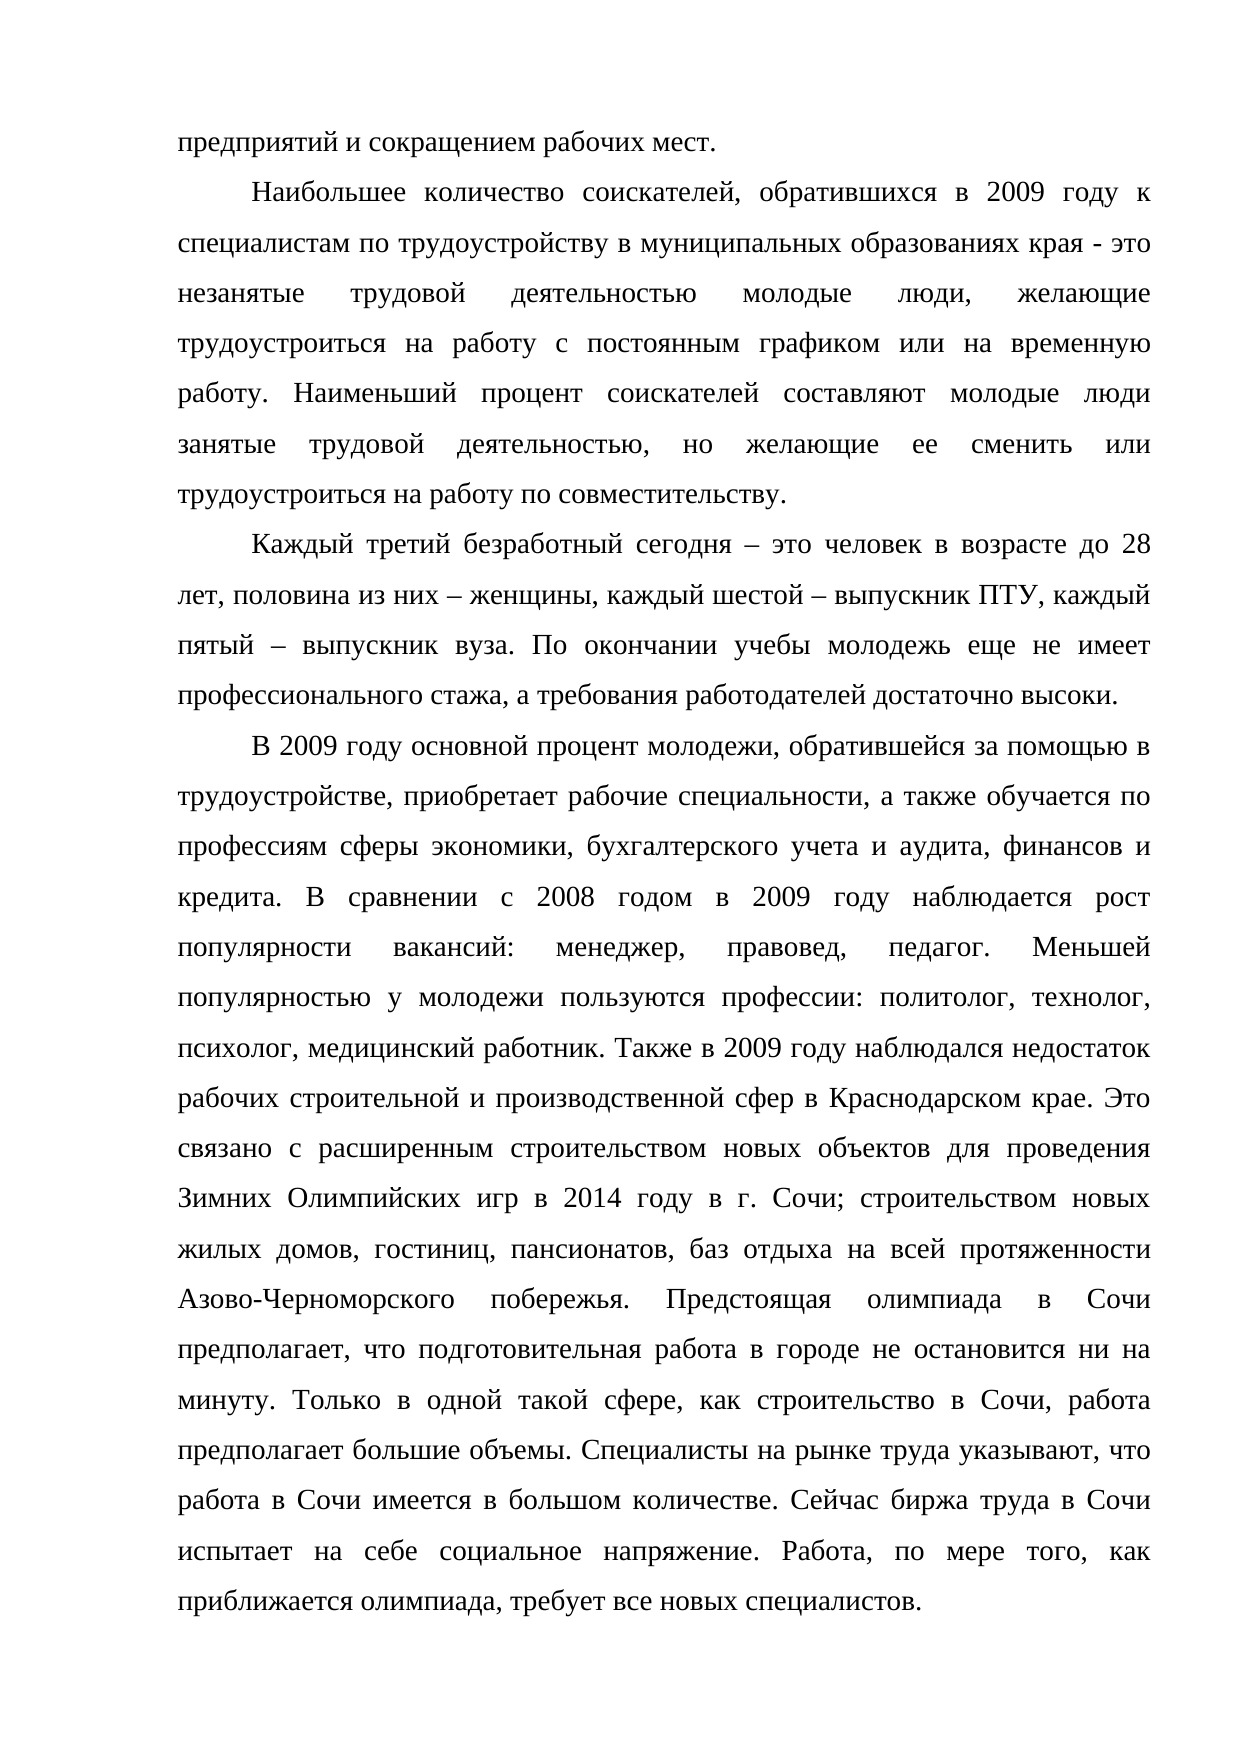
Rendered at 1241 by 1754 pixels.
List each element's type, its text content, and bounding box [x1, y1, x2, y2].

text Каждый третий безработный сегодня – это человек в возрасте до 28 лет, половина из них – женщины, каждый шестой – выпускник ПТУ, каждый пятый – выпускник вуза. По окончании учебы молодежь еще не имеет профессионального стажа, а требования работодателей достаточно высоки. [177, 527, 1152, 711]
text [177, 124, 1152, 158]
text Наибольшее количество соискателей, обратившихся в 2009 году к специалистам по трудоустройству в муниципальных образованиях края - это незанятые трудовой деятельностью молодые люди, желающие трудоустроиться на работу с постоянным графиком или на временную работу. Наименьший процент соискателей составляют молодые люди занятые трудовой деятельностью, но желающие ее сменить или трудоустроиться на работу по совместительству. [177, 174, 1152, 510]
text В 2009 году основной процент молодежи, обратившейся за помощью в трудоустройстве, приобретает рабочие специальности, а также обучается по профессиям сферы экономики, бухгалтерского учета и аудита, финансов и кредита. В сравнении с 2008 годом в 2009 году наблюдается рост популярности вакансий: менеджер, правовед, педагог. Меньшей популярностью у молодежи пользуются профессии: политолог, технолог, психолог, медицинский работник. Также в 2009 году наблюдался недостаток рабочих строительной и производственной сфер в Краснодарском крае. Это связано с расширенным строительством новых объектов для проведения Зимних Олимпийских игр в 2014 году в г. Сочи; строительством новых жилых домов, гостиниц, пансионатов, баз отдыха на всей протяженности Азово-Черноморского побережья. Предстоящая олимпиада в Сочи предполагает, что подготовительная работа в городе не остановится ни на минуту. Только в одной такой сфере, как строительство в Сочи, работа предполагает большие объемы. Специалисты на рынке труда указывают, что работа в Сочи имеется в большом количестве. Сейчас биржа труда в Сочи испытает на себе социальное напряжение. Работа, по мере того, как приближается олимпиада, требует все новых специалистов. [177, 728, 1152, 1617]
